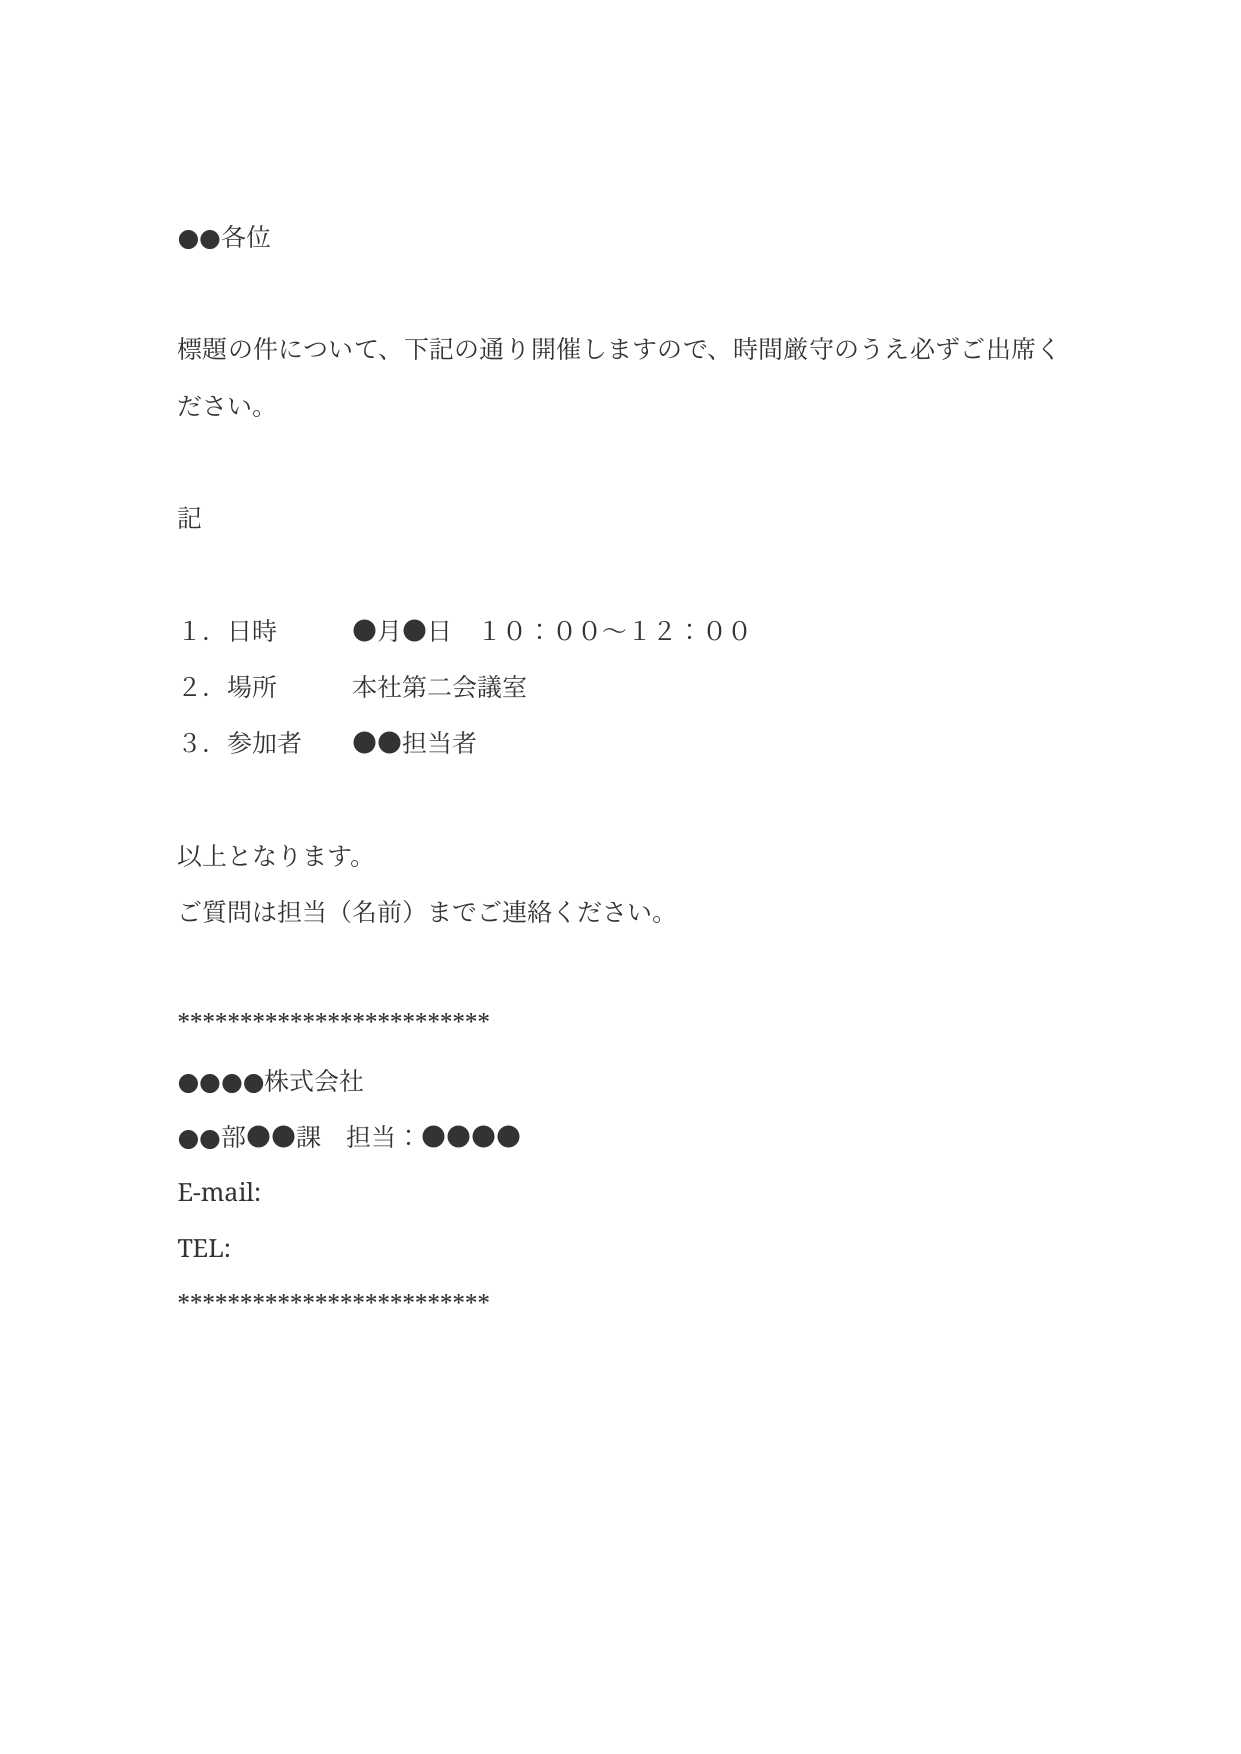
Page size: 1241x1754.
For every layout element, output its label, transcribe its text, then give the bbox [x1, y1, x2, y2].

text ●●各位 標題の件について、下記の通り開催しますので、時間厳守のうえ必ずご出席ください。 記 １．日時 ●月●日 １０：００～１２：００ ２．場所 本社第二会議室 ３．参加者 ●●担当者 以上となります。 ご質問は担当（名前）までご連絡ください。 ************************* ●●●●株式会社 ●●部●●課 担当：●●●● E-mail: TEL: ************************* [177, 366, 1063, 1323]
text ●●各位 標題の件について、下記の通り開催しますので、時間厳守のうえ必ずご出席ください。 記 １．日時 ●月●日 １０：００～１２：００ ２．場所 本社第二会議室 ３．参加者 ●●担当者 以上となります。 ご質問は担当（名前）までご連絡ください。 ************************* ●●●●株式会社 ●●部●●課 担当：●●●● E-mail: TEL: ************************* [177, 217, 1063, 330]
